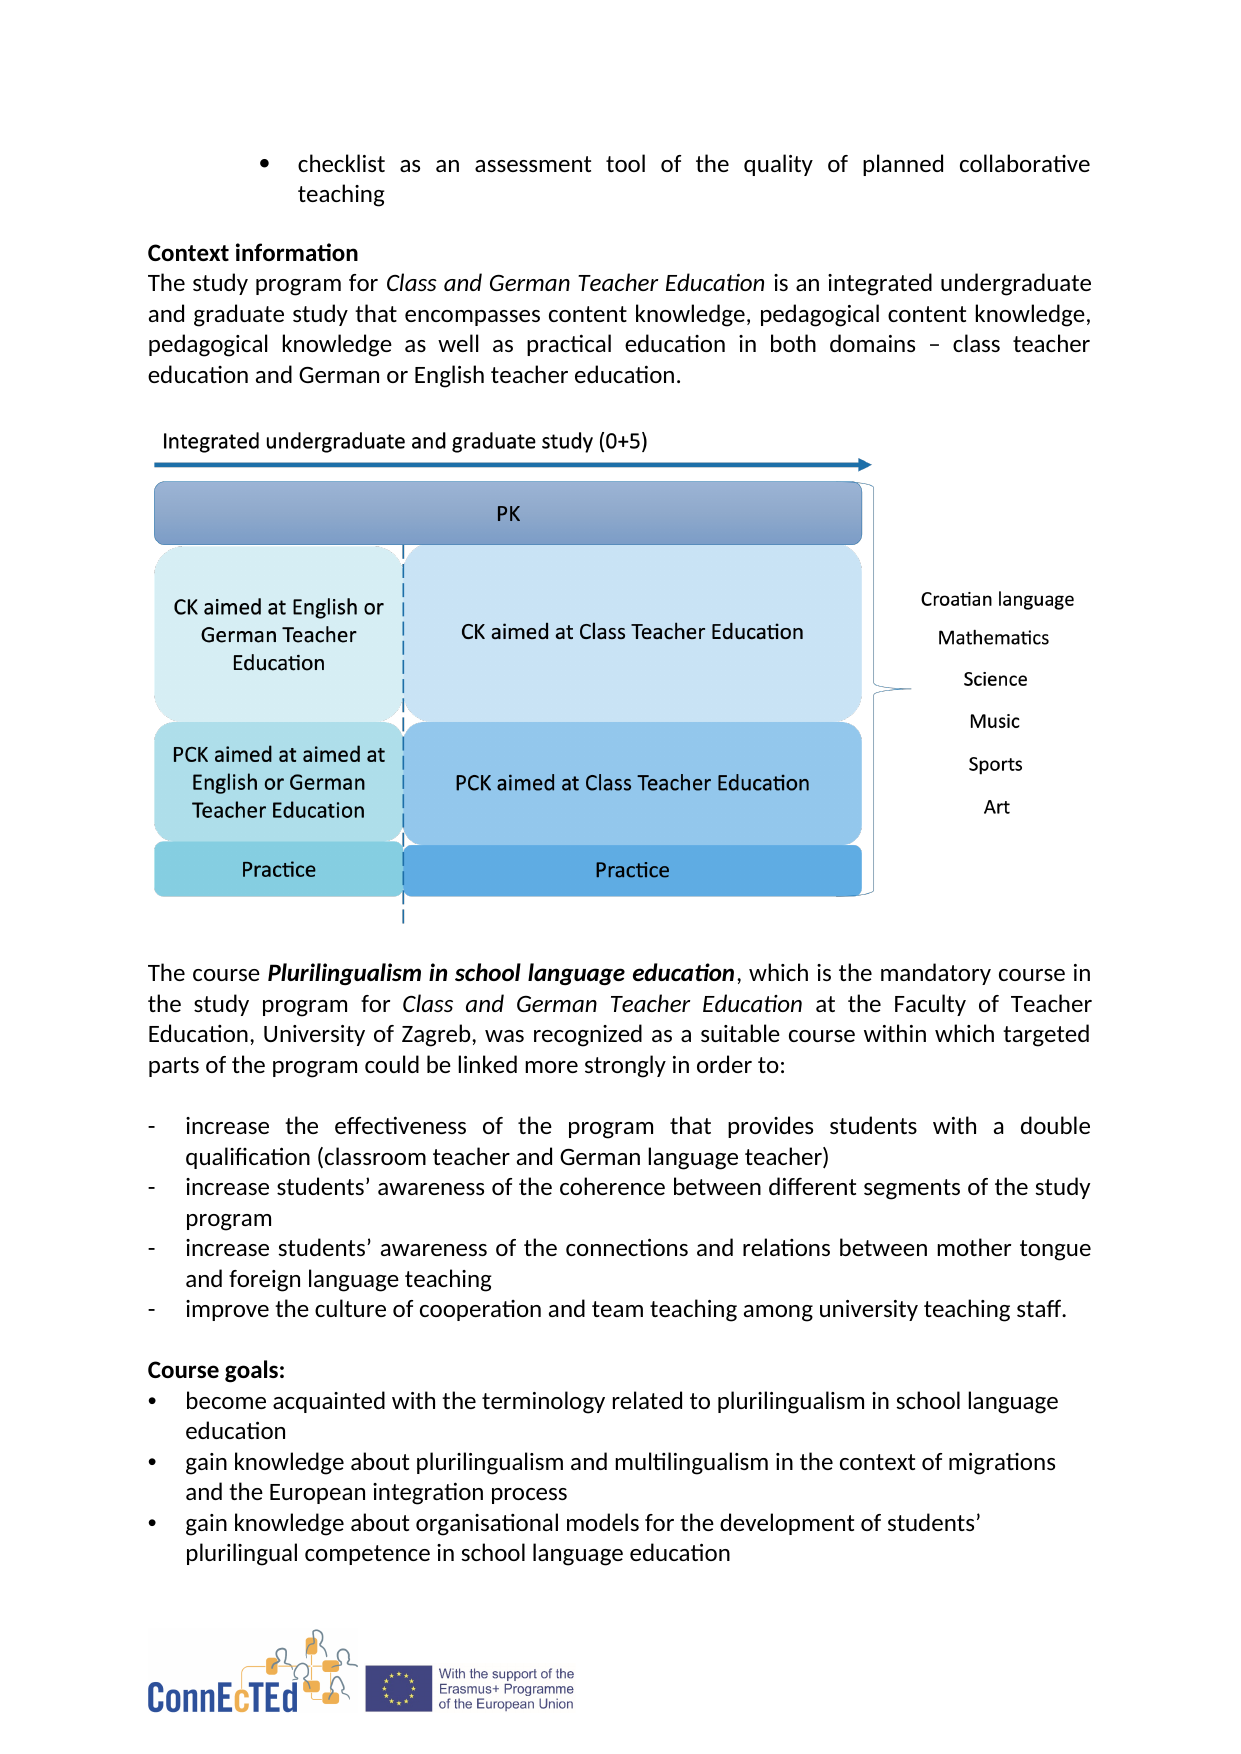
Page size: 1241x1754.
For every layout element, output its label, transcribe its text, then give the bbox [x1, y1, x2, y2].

list increase the effectiveness of the program that provides students with a double qualification (classroom teacher and German language teacher) [148, 1110, 1092, 1171]
list increase students’ awareness of the connections and relations between mother tongue and foreign language teaching [148, 1232, 1092, 1293]
text The course Plurilingualism in school language education, which is the mandatory course in the study program for Class and German Teacher Education at the Faculty of Teacher Education, University of Zagreb, was recognized as a suitable course within which targeted parts of the program could be linked more strongly in order to: [148, 927, 1092, 1079]
text The study program for Class and German Teacher Education is an integrated undergraduate and graduate study that encompasses content knowledge, pedagogical content knowledge, pedagogical knowledge as well as practical education in both domains – class teacher education and German or English teacher education. [148, 267, 1092, 389]
picture [147, 420, 1093, 927]
list gain knowledge about organisational models for the development of students’ plurilingual competence in school language education [148, 1507, 1092, 1568]
list become acquainted with the terminology related to plurilingualism in school language education [148, 1385, 1092, 1446]
text Context information [148, 237, 1092, 267]
list increase students’ awareness of the coherence between different segments of the study program [148, 1171, 1092, 1232]
picture [147, 1628, 359, 1713]
list checklist as an assessment tool of the quality of planned collaborative teaching [260, 148, 1092, 209]
list gain knowledge about plurilingualism and multilingualism in the context of migrations and the European integration process [148, 1446, 1092, 1507]
text Course goals: [148, 1354, 1092, 1385]
list improve the culture of cooperation and team teaching among university teaching staff. [148, 1293, 1092, 1324]
picture [364, 1663, 576, 1713]
